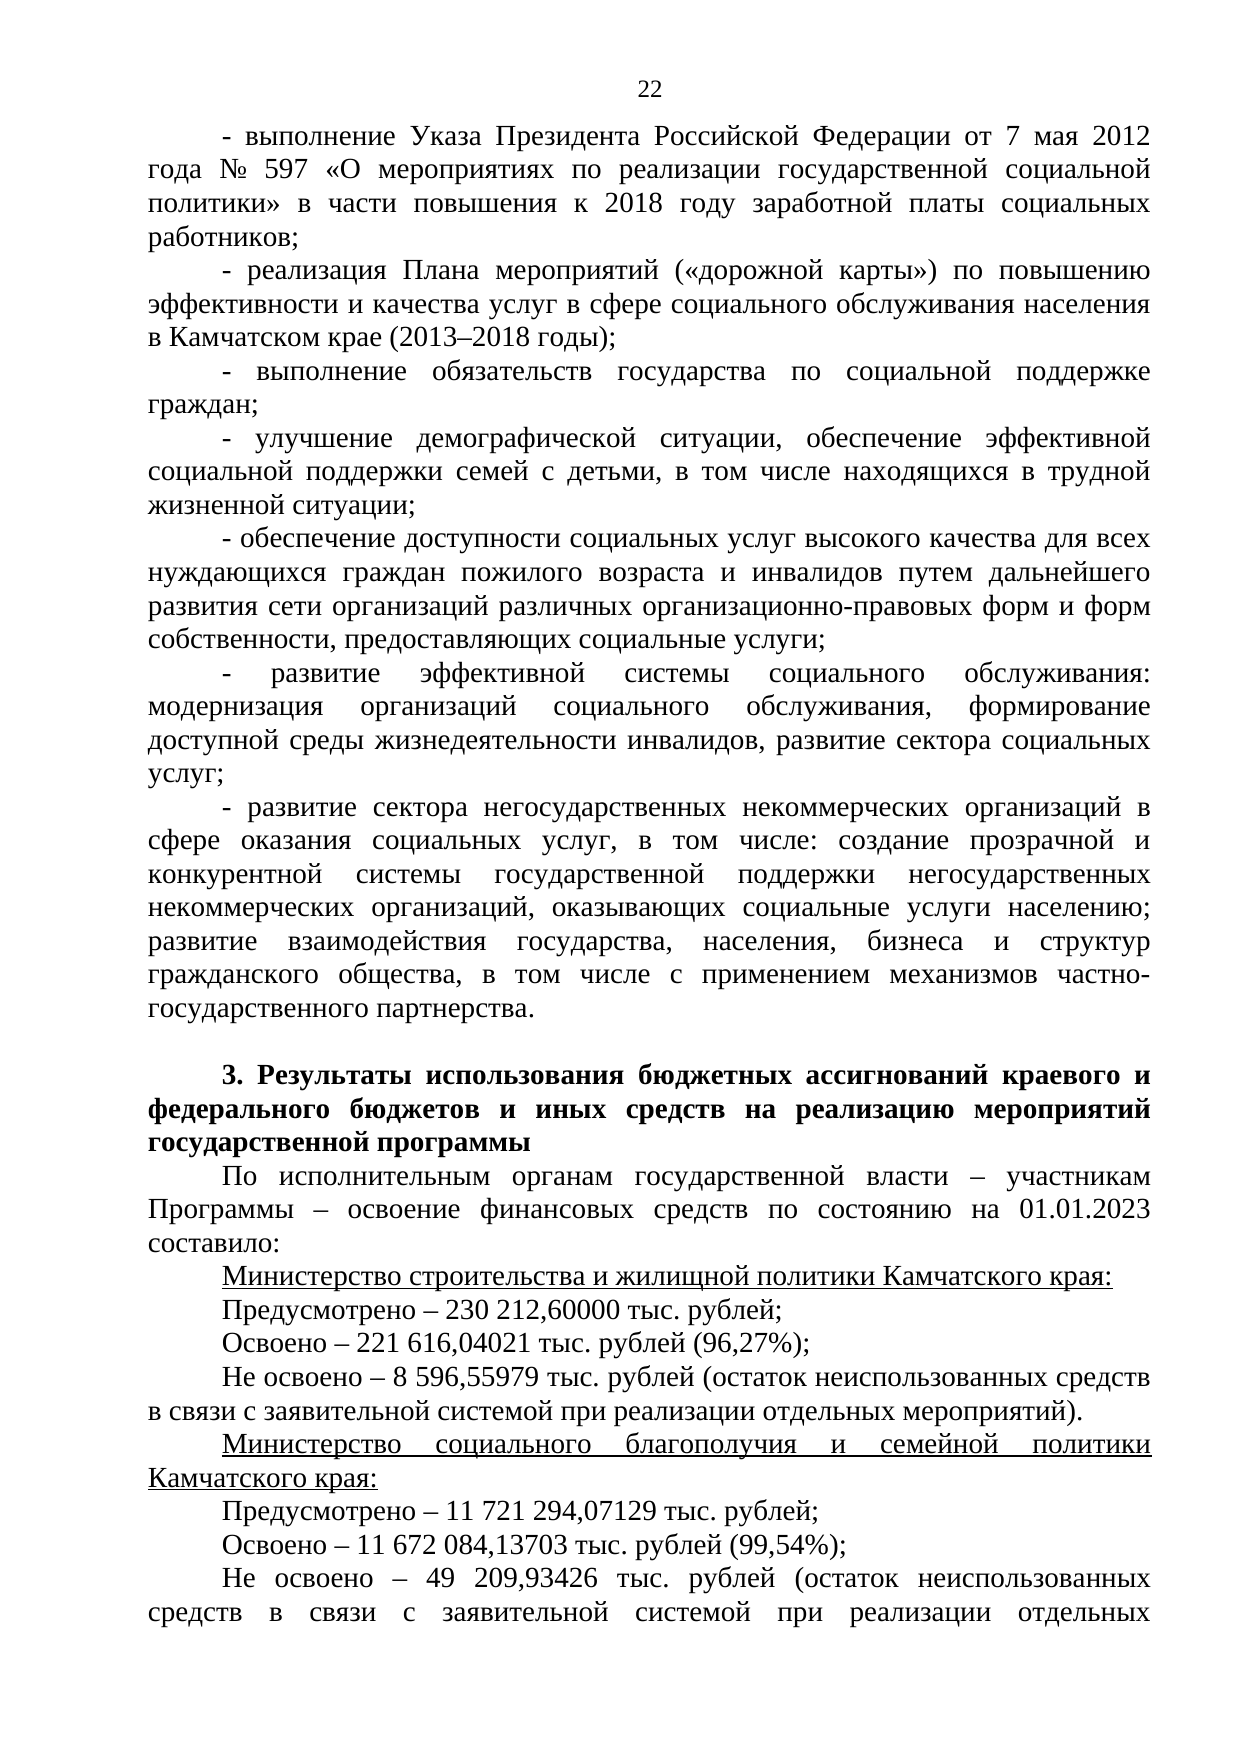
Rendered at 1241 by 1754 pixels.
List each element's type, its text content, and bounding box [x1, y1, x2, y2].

text Министерство социального благополучия и семейной политики Камчатского края: [148, 1426, 1152, 1493]
text - выполнение обязательств государства по социальной поддержке граждан; [148, 353, 1152, 420]
text - реализация Плана мероприятий («дорожной карты») по повышению эффективности и качества услуг в сфере социального обслуживания населения в Камчатском крае (2013–2018 годы); [148, 252, 1152, 353]
text - выполнение Указа Президента Российской Федерации от 7 мая 2012 года № 597 «О мероприятиях по реализации государственной социальной политики» в части повышения к 2018 году заработной платы социальных работников; [148, 118, 1152, 252]
text 3. Результаты использования бюджетных ассигнований краевого и федерального бюджетов и иных средств на реализацию мероприятий государственной программы [148, 1057, 1152, 1158]
text Освоено – 11 672 084,13703 тыс. рублей (99,54%); [148, 1527, 1152, 1560]
text Освоено – 221 616,04021 тыс. рублей (96,27%); [148, 1326, 1152, 1359]
text - развитие эффективной системы социального обслуживания: модернизация организаций социального обслуживания, формирование доступной среды жизнедеятельности инвалидов, развитие сектора социальных услуг; [148, 655, 1152, 789]
text - развитие сектора негосударственных некоммерческих организаций в сфере оказания социальных услуг, в том числе: создание прозрачной и конкурентной системы государственной поддержки негосударственных некоммерческих организаций, оказывающих социальные услуги населению; развитие взаимодействия государства, населения, бизнеса и структур гражданского общества, в том числе с применением механизмов частно-государственного партнерства. [148, 789, 1152, 1024]
text Предусмотрено – 230 212,60000 тыс. рублей; [148, 1292, 1152, 1326]
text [148, 1560, 1152, 1627]
text Не освоено – 8 596,55979 тыс. рублей (остаток неиспользованных средств в связи с заявительной системой при реализации отдельных мероприятий). [148, 1359, 1152, 1426]
text - улучшение демографической ситуации, обеспечение эффективной социальной поддержки семей с детьми, в том числе находящихся в трудной жизненной ситуации; [148, 420, 1152, 521]
text По исполнительным органам государственной власти – участникам Программы – освоение финансовых средств по состоянию на 01.01.2023 составило: [148, 1158, 1152, 1258]
text Предусмотрено – 11 721 294,07129 тыс. рублей; [148, 1493, 1152, 1527]
text Министерство строительства и жилищной политики Камчатского края: [148, 1258, 1152, 1292]
text - обеспечение доступности социальных услуг высокого качества для всех нуждающихся граждан пожилого возраста и инвалидов путем дальнейшего развития сети организаций различных организационно-правовых форм и форм собственности, предоставляющих социальные услуги; [148, 521, 1152, 655]
